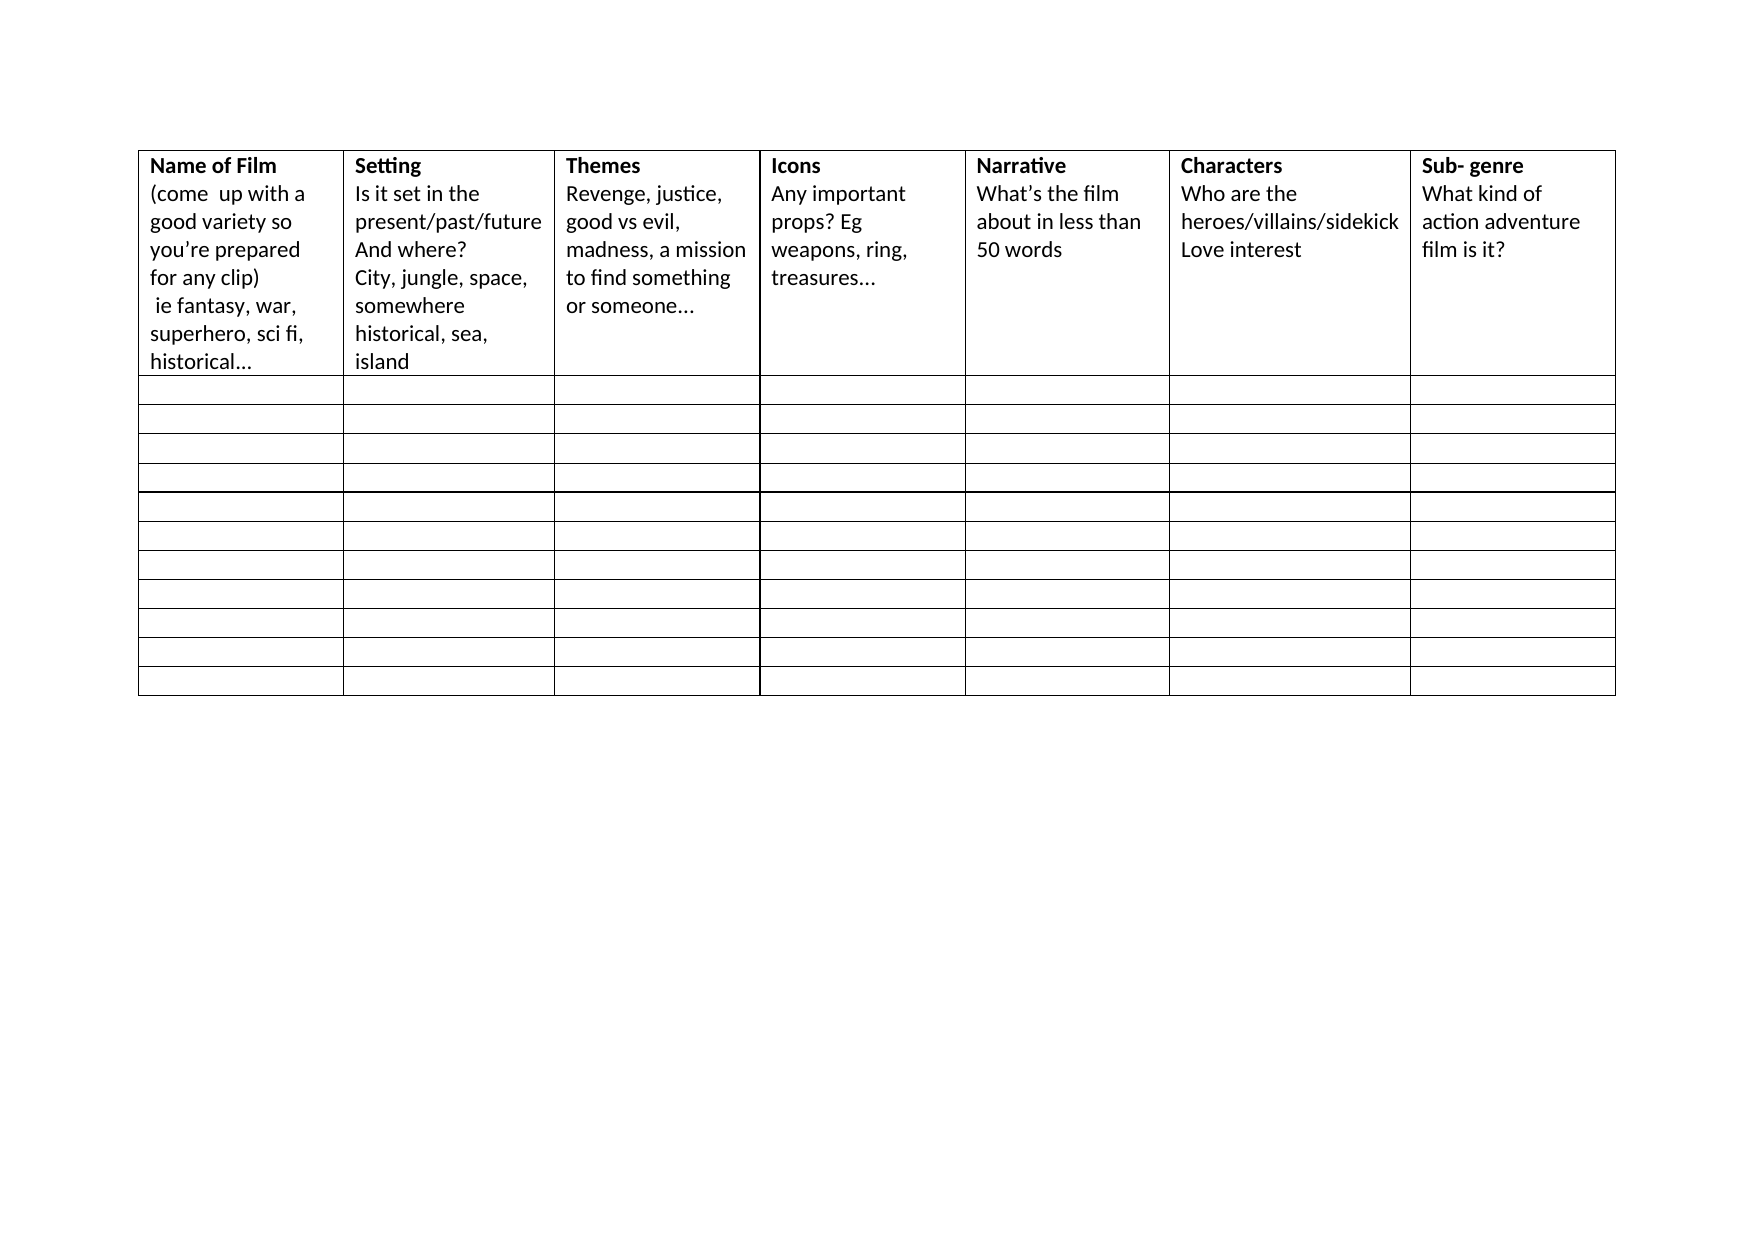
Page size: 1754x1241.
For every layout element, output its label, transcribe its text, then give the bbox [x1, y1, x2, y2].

table_cell [555, 667, 759, 695]
table_cell [344, 667, 554, 695]
table_cell [1411, 609, 1615, 637]
table_cell [966, 609, 1169, 637]
table_cell [1170, 580, 1410, 608]
table_cell [555, 609, 759, 637]
table_cell [139, 464, 343, 491]
table_cell [1411, 638, 1615, 666]
table_header Narrative What’s the film about in less than 50 words [966, 151, 1169, 375]
table_cell [966, 376, 1169, 404]
table_cell [344, 609, 554, 637]
table_cell [139, 522, 343, 549]
table_cell [1170, 667, 1410, 695]
table_cell [966, 580, 1169, 608]
table_cell [344, 551, 554, 579]
table_cell [761, 376, 965, 404]
table_cell [139, 638, 343, 666]
table_cell [966, 522, 1169, 549]
table_cell [1411, 522, 1615, 549]
table_header Icons Any important props? Eg weapons, ring, treasures... [761, 151, 965, 375]
table_cell [1170, 464, 1410, 491]
table_cell [1411, 667, 1615, 695]
table_cell [1170, 638, 1410, 666]
table_cell [139, 493, 343, 521]
table_cell [555, 522, 759, 549]
table_cell [555, 638, 759, 666]
table_cell [344, 638, 554, 666]
table_cell [761, 580, 965, 608]
table_cell [344, 405, 554, 433]
table_cell [555, 376, 759, 404]
table_cell [344, 464, 554, 491]
table_cell [761, 434, 965, 462]
table_cell [966, 405, 1169, 433]
table_cell [139, 609, 343, 637]
table_cell [966, 638, 1169, 666]
table_cell [1170, 434, 1410, 462]
table_cell [555, 464, 759, 491]
table_cell [555, 493, 759, 521]
table_cell [1411, 464, 1615, 491]
table_cell [761, 609, 965, 637]
table_cell [344, 522, 554, 549]
table_cell [344, 580, 554, 608]
table_cell [966, 434, 1169, 462]
table_cell [555, 405, 759, 433]
table_cell [344, 434, 554, 462]
table_cell [139, 434, 343, 462]
table_cell [1411, 405, 1615, 433]
table_cell [555, 434, 759, 462]
table_cell [761, 464, 965, 491]
table_header Name of Film (come up with a good variety so you’re prepared for any clip) ie fantasy, war, superhero, sci fi, historical... [139, 151, 343, 375]
table_cell [1411, 493, 1615, 521]
table_cell [1170, 522, 1410, 549]
table_cell [139, 580, 343, 608]
table_cell [139, 376, 343, 404]
table_cell [761, 493, 965, 521]
table_cell [966, 667, 1169, 695]
table_cell [139, 551, 343, 579]
table_cell [1170, 376, 1410, 404]
table_cell [966, 493, 1169, 521]
table_cell [1411, 434, 1615, 462]
table_cell [344, 376, 554, 404]
table_cell [761, 551, 965, 579]
table_cell [1170, 609, 1410, 637]
table_header Sub- genre What kind of action adventure film is it? [1411, 151, 1615, 375]
table_cell [1411, 580, 1615, 608]
table_cell [555, 551, 759, 579]
table_cell [1170, 551, 1410, 579]
table_header Themes Revenge, justice, good vs evil, madness, a mission to find something or someone... [555, 151, 759, 375]
table_header Setting Is it set in the present/past/future And where? City, jungle, space, somewhere historical, sea, island [344, 151, 554, 375]
table_cell [344, 493, 554, 521]
table_cell [761, 522, 965, 549]
table_cell [1411, 551, 1615, 579]
table_cell [555, 580, 759, 608]
table_cell [139, 667, 343, 695]
table_cell [1170, 493, 1410, 521]
table_cell [1170, 405, 1410, 433]
table_cell [1411, 376, 1615, 404]
table_header Characters Who are the heroes/villains/sidekick Love interest [1170, 151, 1410, 375]
table_cell [761, 638, 965, 666]
table_cell [761, 405, 965, 433]
table_cell [761, 667, 965, 695]
table_cell [966, 464, 1169, 491]
table_cell [139, 405, 343, 433]
table_cell [966, 551, 1169, 579]
